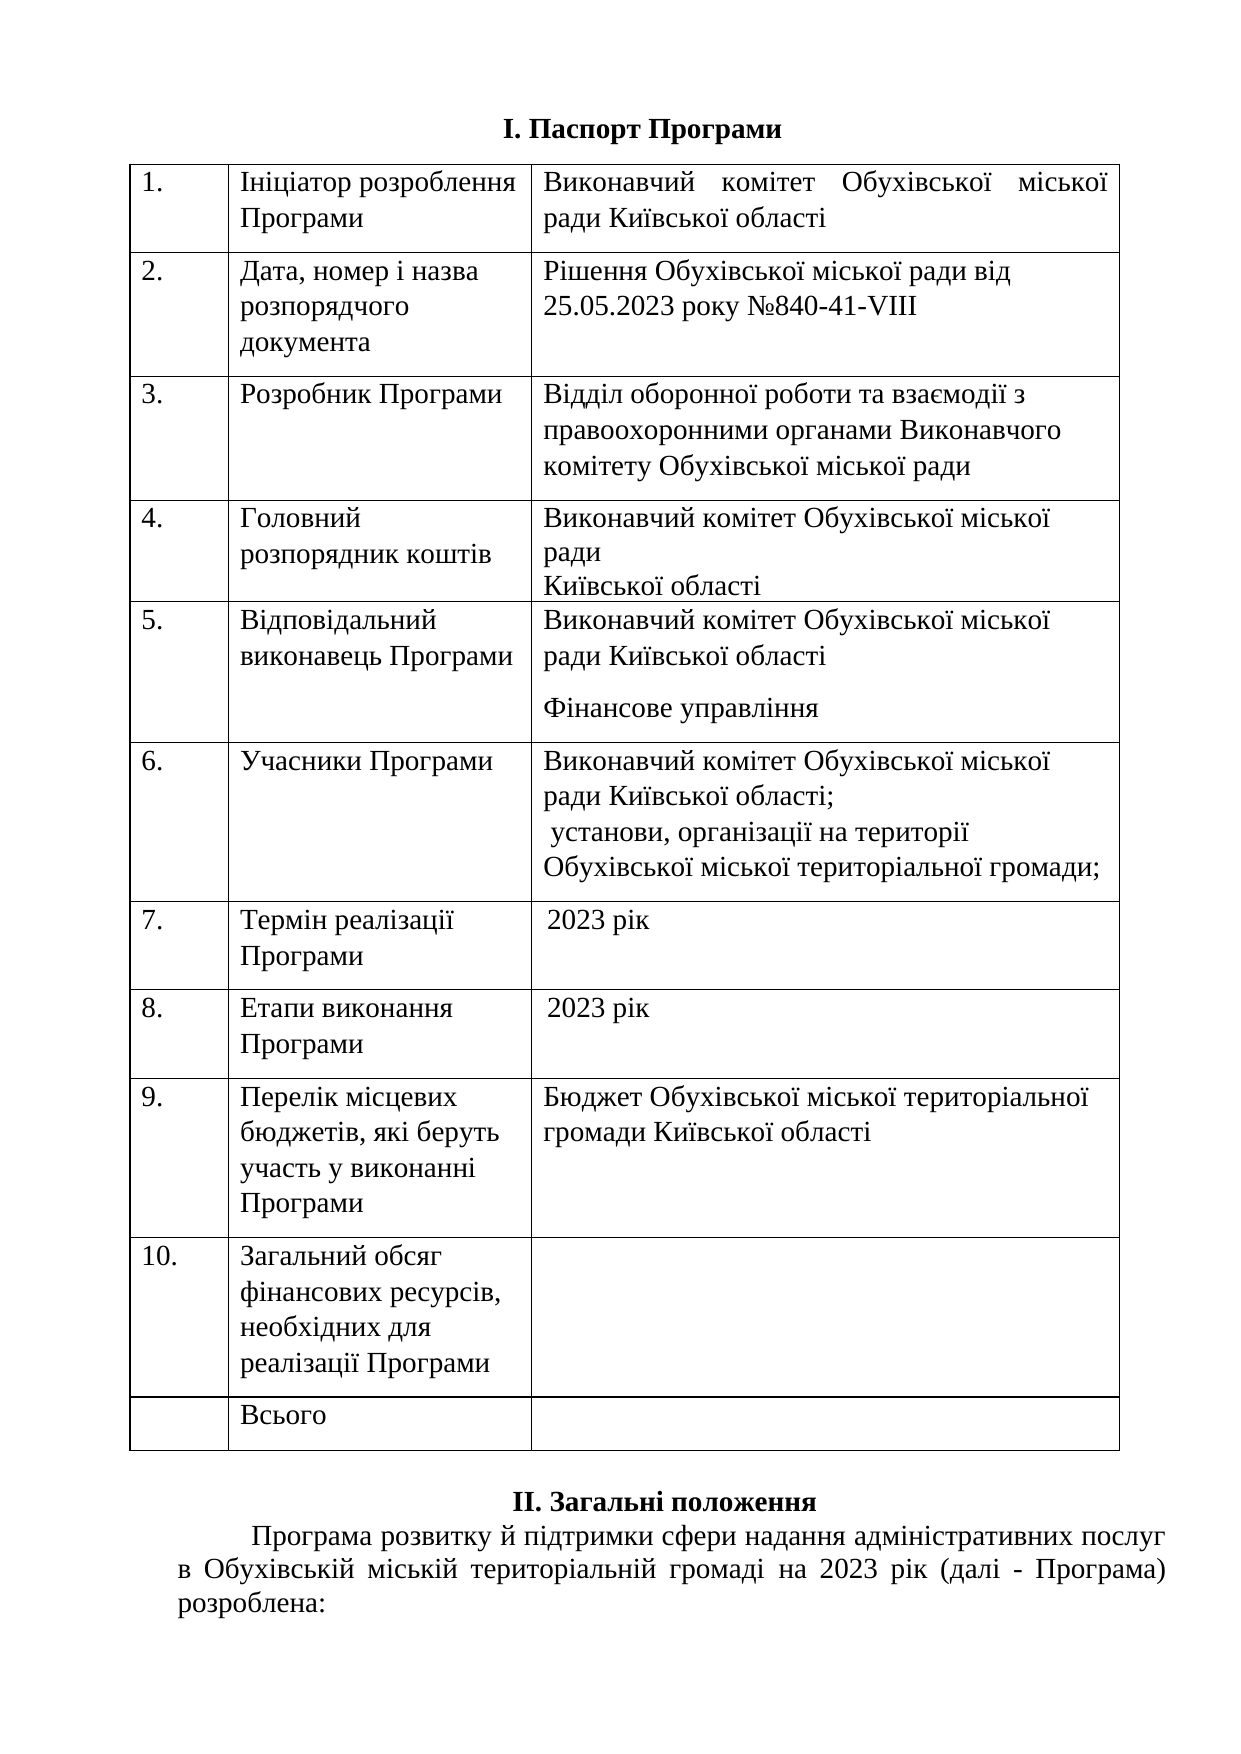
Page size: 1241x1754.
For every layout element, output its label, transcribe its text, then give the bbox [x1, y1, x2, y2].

table_cell Виконавчий комітет Обухівської міської ради Київської області Фінансове управління [532, 602, 1119, 742]
table_header Ініціатор розроблення Програми [229, 165, 531, 252]
table_cell 6. [131, 743, 228, 901]
table_cell Бюджет Обухівської міської територіальної громади Київської області [532, 1079, 1119, 1237]
table_cell [131, 1398, 228, 1450]
table_cell [532, 1398, 1119, 1450]
table_cell 10. [131, 1238, 228, 1396]
table_cell Етапи виконання Програми [229, 990, 531, 1078]
table_cell 2. [131, 253, 228, 376]
table_cell Виконавчий комітет Обухівської міської ради Київської області; установи, організації на території Обухівської міської територіальної громади; [532, 743, 1119, 901]
table_cell 8. [131, 990, 228, 1078]
table_cell Учасники Програми [229, 743, 531, 901]
table_cell Термін реалізації Програми [229, 902, 531, 989]
table_cell Відділ оборонної роботи та взаємодії з правоохоронними органами Виконавчого комітету Обухівської міської ради [532, 377, 1119, 499]
text Програма розвитку й підтримки сфери надання адміністративних послуг в Обухівській міській територіальній громаді на 2023 рік (далі - Програма) розроблена: [177, 1518, 1167, 1618]
table_cell Всього [229, 1398, 531, 1450]
table_header Виконавчий комітет Обухівської міської ради Київської області [532, 165, 1119, 252]
table_cell 4. [131, 501, 228, 601]
text І. Паспорт Програми [118, 111, 1167, 145]
table_cell Розробник Програми [229, 377, 531, 499]
table_cell Рішення Обухівської міської ради від 25.05.2023 року №840-41-VІІІ [532, 253, 1119, 376]
table_cell 9. [131, 1079, 228, 1237]
table_cell Перелік місцевих бюджетів, які беруть участь у виконанні Програми [229, 1079, 531, 1237]
table_cell 3. [131, 377, 228, 499]
table_cell Загальний обсяг фінансових ресурсів, необхідних для реалізації Програми [229, 1238, 531, 1396]
table_cell Виконавчий комітет Обухівської міської ради Київської області [532, 501, 1119, 601]
table_cell 2023 рік [532, 990, 1119, 1078]
table_cell 7. [131, 902, 228, 989]
table_cell Дата, номер і назва розпорядчого документа [229, 253, 531, 376]
table_cell Головний розпорядник коштів [229, 501, 531, 601]
table_cell 5. [131, 602, 228, 742]
text ІІ. Загальні положення [512, 1484, 1167, 1518]
table_cell Відповідальний виконавець Програми [229, 602, 531, 742]
table_header 1. [131, 165, 228, 252]
table_cell 2023 рік [532, 902, 1119, 989]
table_cell [532, 1238, 1119, 1396]
